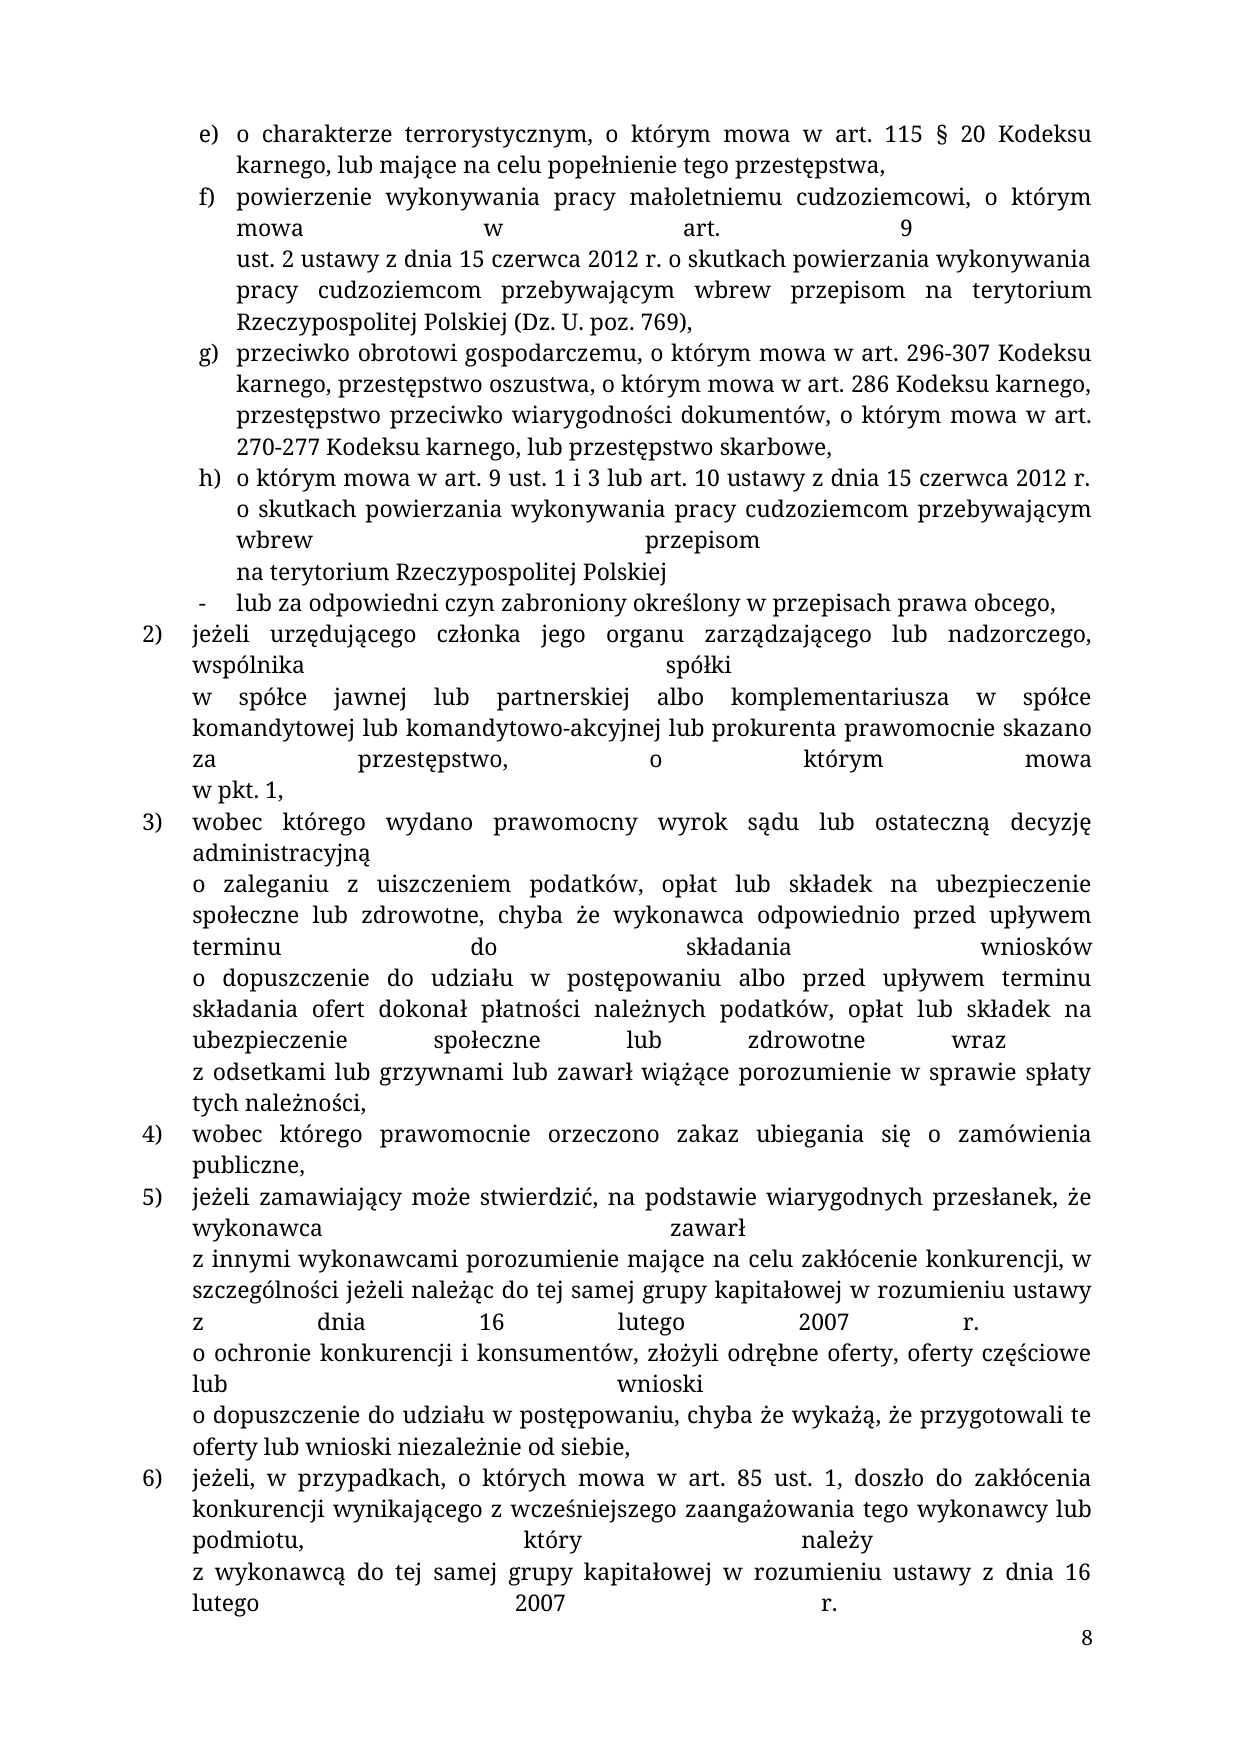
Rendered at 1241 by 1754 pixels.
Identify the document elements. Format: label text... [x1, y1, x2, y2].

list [162, 1462, 1093, 1618]
list wobec którego wydano prawomocny wyrok sądu lub ostateczną decyzję administracyjną o zaleganiu z uiszczeniem podatków, opłat lub składek na ubezpieczenie społeczne lub zdrowotne, chyba że wykonawca odpowiednio przed upływem terminu do składania wniosków o dopuszczenie do udziału w postępowaniu albo przed upływem terminu składania ofert dokonał płatności należnych podatków, opłat lub składek na ubezpieczenie społeczne lub zdrowotne wraz z odsetkami lub grzywnami lub zawarł wiążące porozumienie w sprawie spłaty tych należności, [162, 806, 1093, 1118]
list jeżeli urzędującego członka jego organu zarządzającego lub nadzorczego, wspólnika spółki w spółce jawnej lub partnerskiej albo komplementariusza w spółce komandytowej lub komandytowo-akcyjnej lub prokurenta prawomocnie skazano za przestępstwo, o którym mowa w pkt. 1, [162, 618, 1093, 806]
list przeciwko obrotowi gospodarczemu, o którym mowa w art. 296-307 Kodeksu karnego, przestępstwo oszustwa, o którym mowa w art. 286 Kodeksu karnego, przestępstwo przeciwko wiarygodności dokumentów, o którym mowa w art. 270-277 Kodeksu karnego, lub przestępstwo skarbowe, [199, 337, 1093, 462]
list lub za odpowiedni czyn zabroniony określony w przepisach prawa obcego, [199, 587, 1093, 618]
list o którym mowa w art. 9 ust. 1 i 3 lub art. 10 ustawy z dnia 15 czerwca 2012 r. o skutkach powierzania wykonywania pracy cudzoziemcom przebywającym wbrew przepisom na terytorium Rzeczypospolitej Polskiej [199, 462, 1093, 587]
list wobec którego prawomocnie orzeczono zakaz ubiegania się o zamówienia publiczne, [162, 1118, 1093, 1181]
list jeżeli zamawiający może stwierdzić, na podstawie wiarygodnych przesłanek, że wykonawca zawarł z innymi wykonawcami porozumienie mające na celu zakłócenie konkurencji, w szczególności jeżeli należąc do tej samej grupy kapitałowej w rozumieniu ustawy z dnia 16 lutego 2007 r. o ochronie konkurencji i konsumentów, złożyli odrębne oferty, oferty częściowe lub wnioski o dopuszczenie do udziału w postępowaniu, chyba że wykażą, że przygotowali te oferty lub wnioski niezależnie od siebie, [162, 1181, 1093, 1462]
list o charakterze terrorystycznym, o którym mowa w art. 115 § 20 Kodeksu karnego, lub mające na celu popełnienie tego przestępstwa, [199, 118, 1093, 181]
list powierzenie wykonywania pracy małoletniemu cudzoziemcowi, o którym mowa w art. 9 ust. 2 ustawy z dnia 15 czerwca 2012 r. o skutkach powierzania wykonywania pracy cudzoziemcom przebywającym wbrew przepisom na terytorium Rzeczypospolitej Polskiej (Dz. U. poz. 769), [199, 181, 1093, 337]
